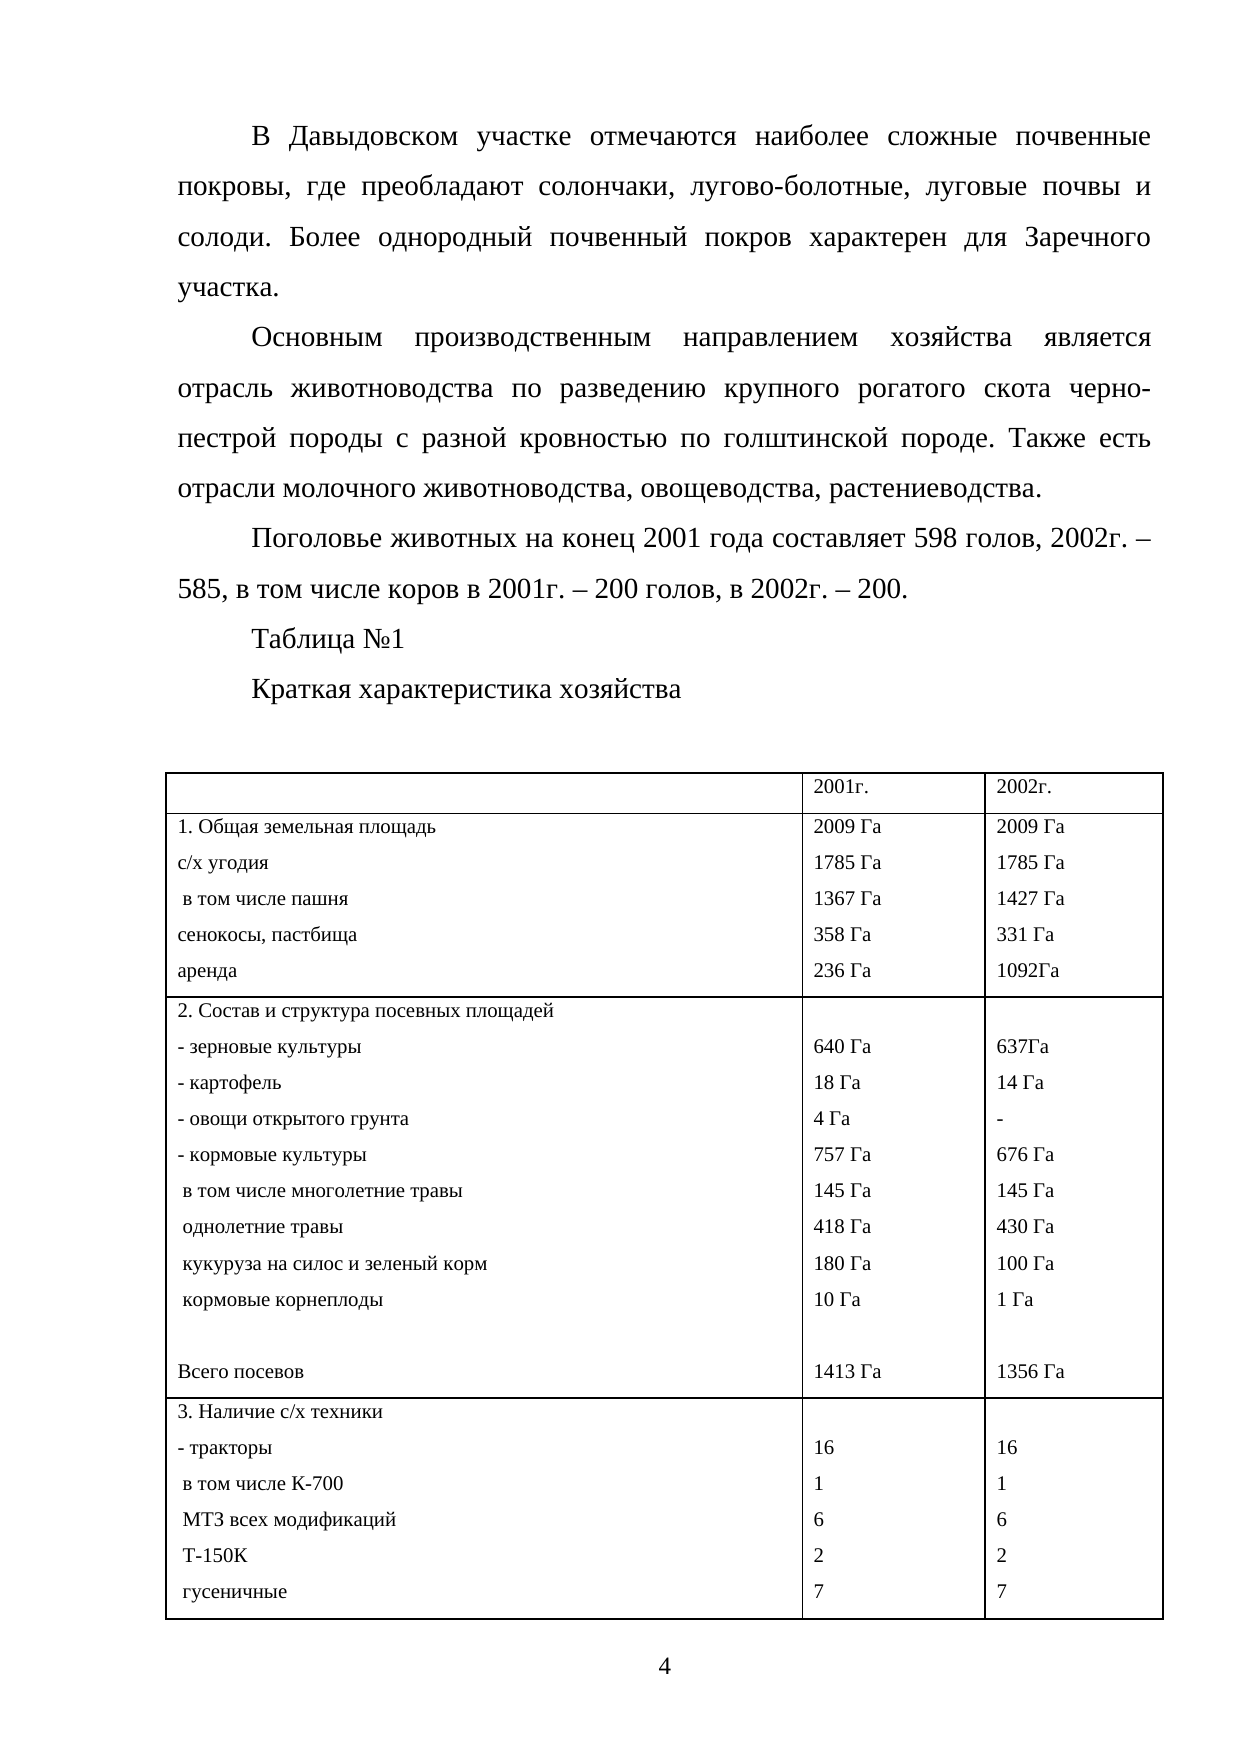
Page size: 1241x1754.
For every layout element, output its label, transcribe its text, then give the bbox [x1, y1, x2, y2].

table_cell 2009 Га 1785 Га 1367 Га 358 Га 236 Га [803, 814, 984, 996]
text В Давыдовском участке отмечаются наиболее сложные почвенные покровы, где преобладают солончаки, лугово-болотные, луговые почвы и солоди. Более однородный почвенный покров характерен для Заречного участка. [177, 118, 1152, 303]
text Таблица №1 [177, 621, 1152, 655]
table_header 2002г. [986, 774, 1162, 813]
table_cell 637Га 14 Га - 676 Га 145 Га 430 Га 100 Га 1 Га 1356 Га [986, 998, 1162, 1397]
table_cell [167, 1399, 802, 1618]
table_cell 2. Состав и структура посевных площадей - зерновые культуры - картофель - овощи открытого грунта - кормовые культуры в том числе многолетние травы однолетние травы кукуруза на силос и зеленый корм кормовые корнеплоды Всего посевов [167, 998, 802, 1397]
table_cell 16 1 6 2 7 5 20 [803, 1399, 984, 1618]
table_cell 640 Га 18 Га 4 Га 757 Га 145 Га 418 Га 180 Га 10 Га 1413 Га [803, 998, 984, 1397]
text Краткая характеристика хозяйства [177, 672, 1152, 705]
table_cell 16 1 6 2 7 5 20 [986, 1399, 1162, 1618]
table_cell 2009 Га 1785 Га 1427 Га 331 Га 1092Га [986, 814, 1162, 996]
text Поголовье животных на конец 2001 года составляет 598 голов, 2002г. – 585, в том числе коров в 2001г. – 200 голов, в 2002г. – 200. [177, 521, 1152, 604]
table_header 2001г. [803, 774, 984, 813]
table_header [167, 774, 802, 813]
text Основным производственным направлением хозяйства является отрасль животноводства по разведению крупного рогатого скота черно-пестрой породы с разной кровностью по голштинской породе. Также есть отрасли молочного животноводства, овощеводства, растениеводства. [177, 319, 1152, 504]
table_cell 1. Общая земельная площадь с/х угодия в том числе пашня сенокосы, пастбища аренда [167, 814, 802, 996]
